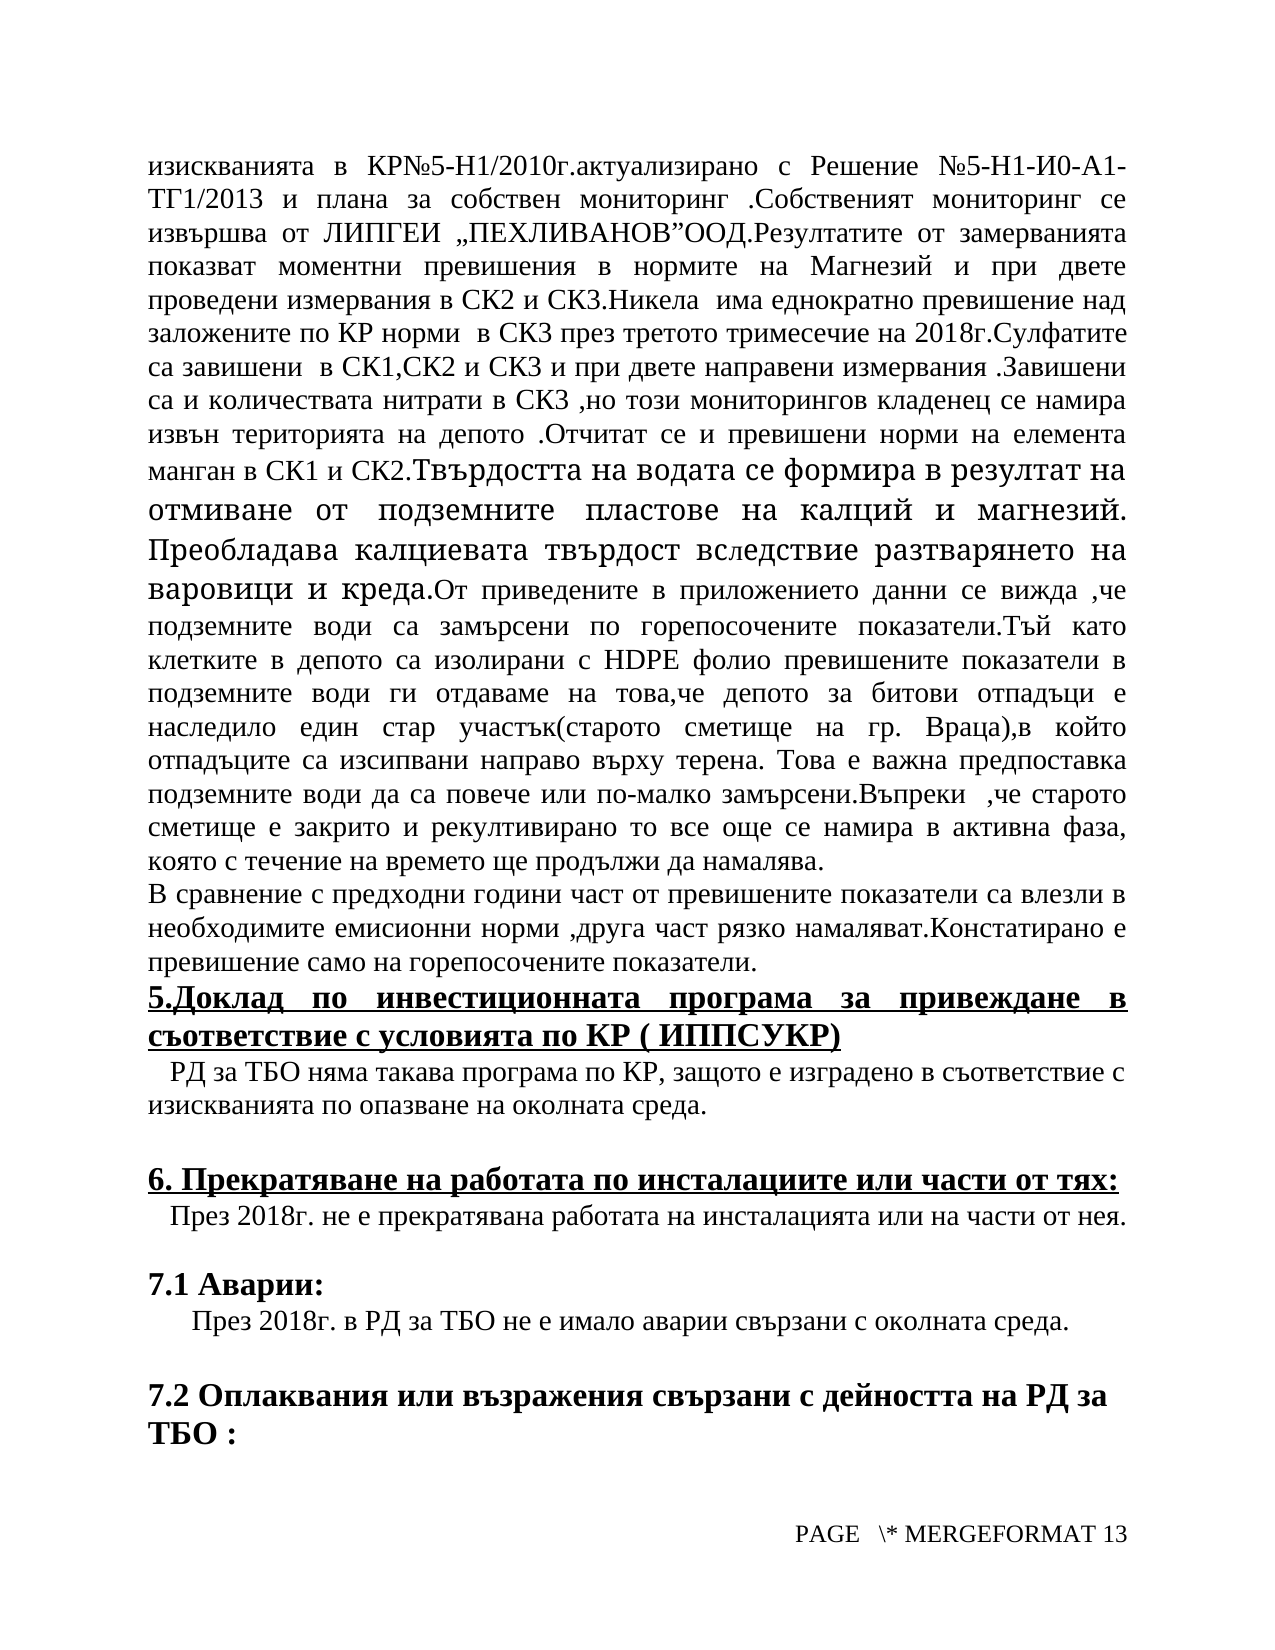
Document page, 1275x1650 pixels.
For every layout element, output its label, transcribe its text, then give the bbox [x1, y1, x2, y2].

text РД за ТБО няма такава програма по КР, защото е изградено в съответствие с изискванията по опазване на околната среда. [148, 1054, 1127, 1121]
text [148, 148, 1127, 877]
text 5.Доклад по инвестиционната програма за привеждане в съответствие с условията по КР ( ИППСУКР) [148, 977, 1127, 1010]
text 6. Прекратяване на работата по инсталациите или части от тях: [148, 1159, 1127, 1198]
text 7.1 Аварии: [148, 1265, 1127, 1303]
text 5.Доклад по инвестиционната програма за привеждане в съответствие с условията по КР ( ИППСУКР) [148, 1012, 1127, 1054]
text 7.2 Оплаквания или възражения свързани с дейността на РД за ТБО : [148, 1375, 1127, 1452]
text През 2018г. в РД за ТБО не е имало аварии свързани с околната среда. [148, 1303, 1127, 1337]
text През 2018г. не е прекратявана работата на инсталацията или на части от нея. [148, 1198, 1127, 1231]
text В сравнение с предходни години част от превишените показатели са влезли в необходимите емисионни норми ,друга част рязко намаляват.Констатирано е превишение само на горепосочените показатели. [148, 877, 1127, 977]
